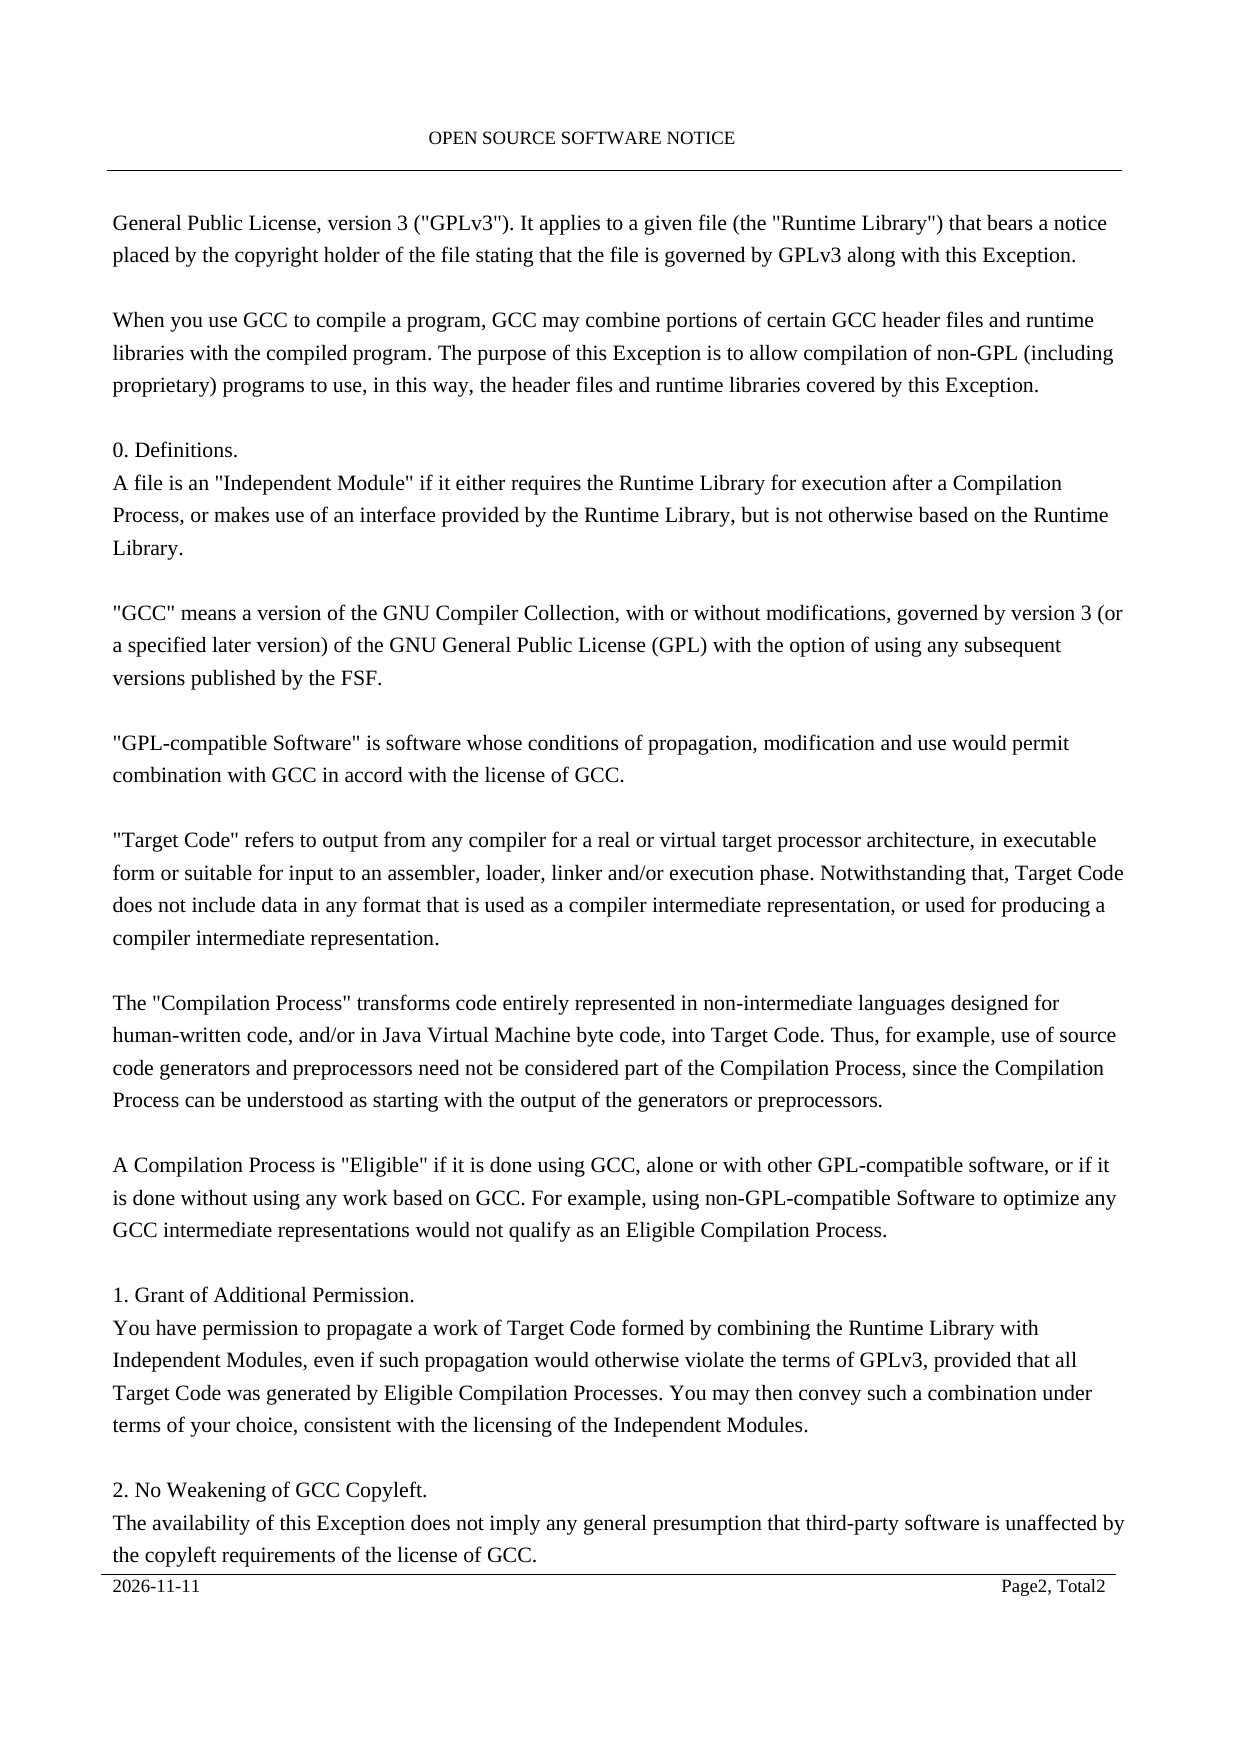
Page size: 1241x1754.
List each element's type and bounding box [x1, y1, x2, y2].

text [112, 206, 1128, 1571]
